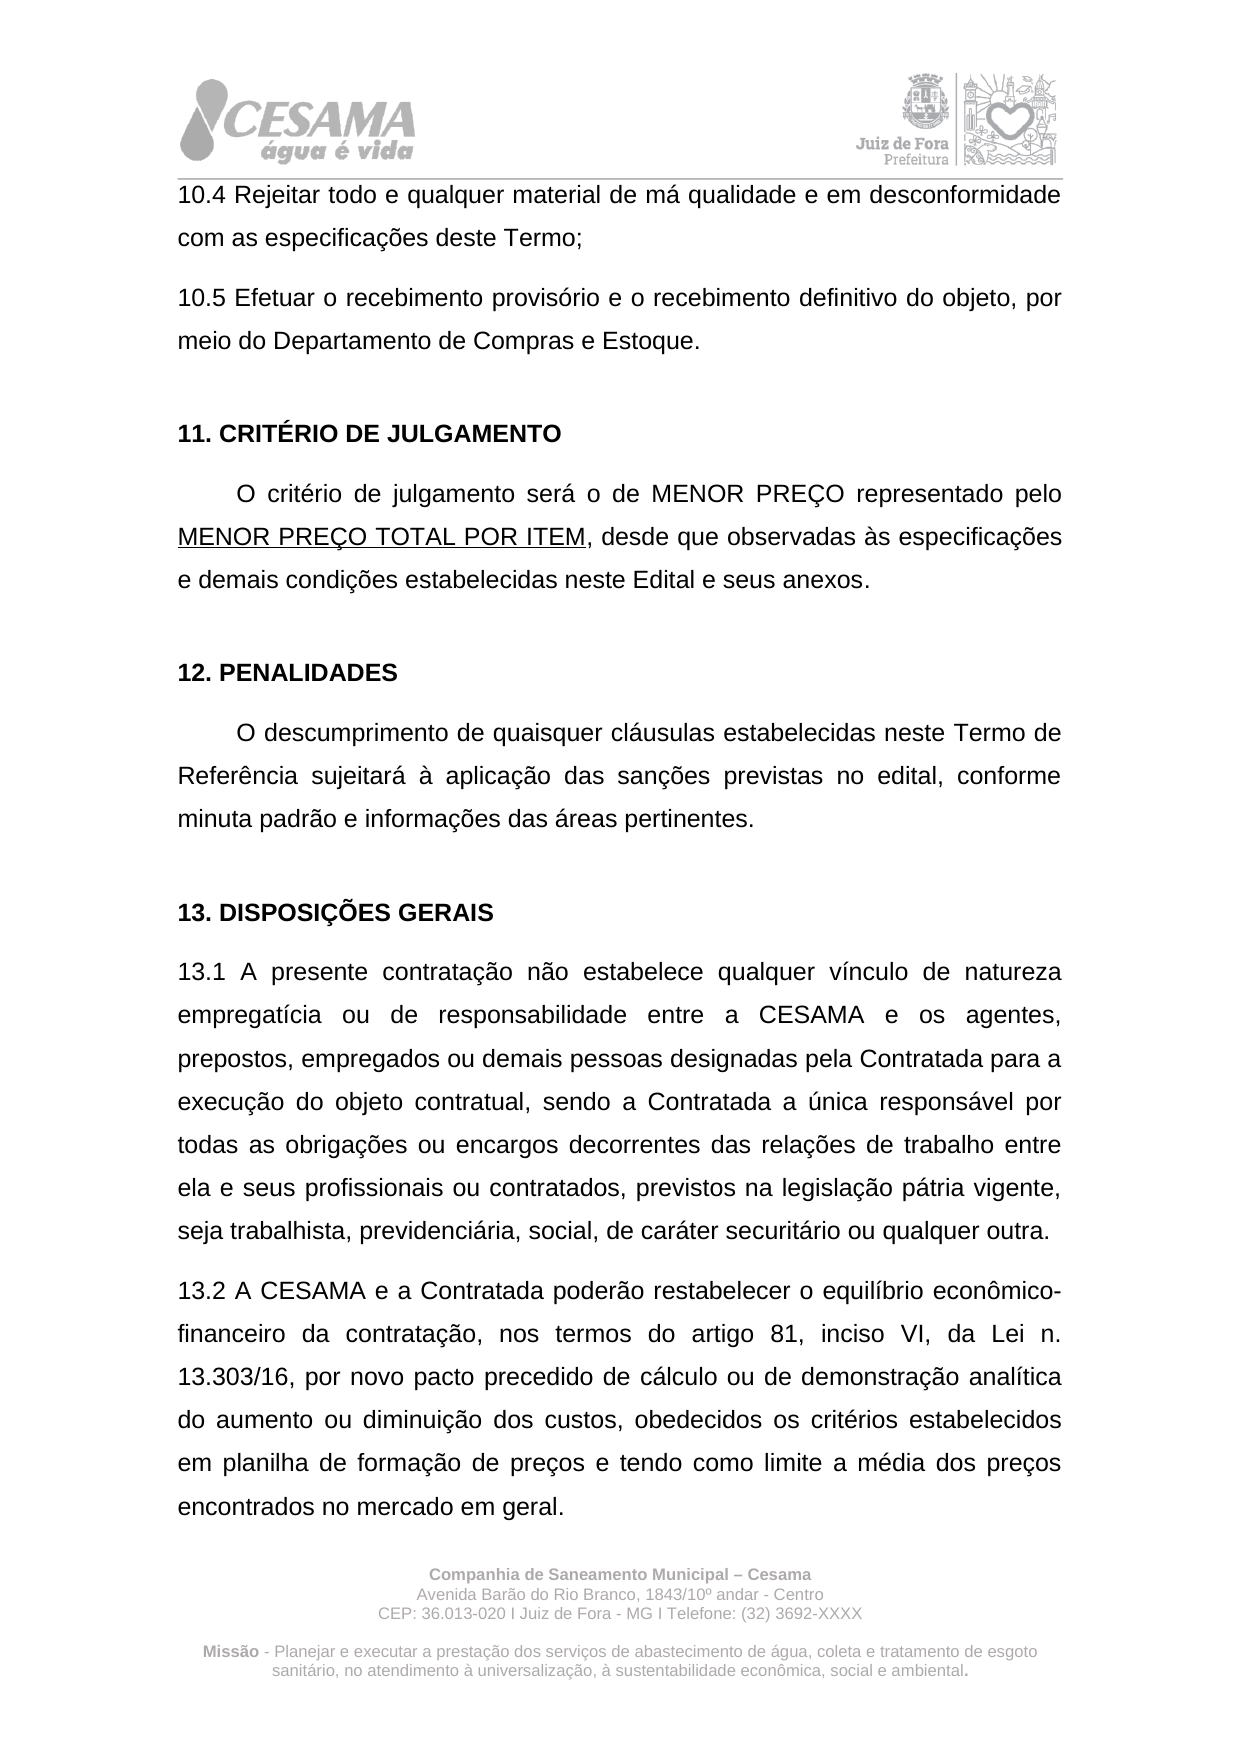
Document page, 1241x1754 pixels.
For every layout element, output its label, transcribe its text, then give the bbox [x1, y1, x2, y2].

picture [177, 73, 1064, 180]
text 13. DISPOSIÇÕES GERAIS [177, 897, 1063, 926]
text O descumprimento de quaisquer cláusulas estabelecidas neste Termo de Referência sujeitará à aplicação das sanções previstas no edital, conforme minuta padrão e informações das áreas pertinentes. [177, 718, 1063, 833]
text 11. CRITÉRIO DE JULGAMENTO [177, 419, 1063, 448]
text 12. PENALIDADES [177, 658, 1063, 687]
text 10.4 Rejeitar todo e qualquer material de má qualidade e em desconformidade com as especificações deste Termo; [177, 180, 1063, 252]
text O critério de julgamento será o de MENOR PREÇO representado pelo MENOR PREÇO TOTAL POR ITEM, desde que observadas às especificações e demais condições estabelecidas neste Edital e seus anexos. [177, 479, 1063, 594]
text 10.5 Efetuar o recebimento provisório e o recebimento definitivo do objeto, por meio do Departamento de Compras e Estoque. [177, 283, 1063, 355]
text 13.1 A presente contratação não estabelece qualquer vínculo de natureza empregatícia ou de responsabilidade entre a CESAMA e os agentes, prepostos, empregados ou demais pessoas designadas pela Contratada para a execução do objeto contratual, sendo a Contratada a única responsável por todas as obrigações ou encargos decorrentes das relações de trabalho entre ela e seus profissionais ou contratados, previstos na legislação pátria vigente, seja trabalhista, previdenciária, social, de caráter securitário ou qualquer outra. [177, 957, 1063, 1245]
text 13.2 A CESAMA e a Contratada poderão restabelecer o equilíbrio econômico-financeiro da contratação, nos termos do artigo 81, inciso VI, da Lei n. 13.303/16, por novo pacto precedido de cálculo ou de demonstração analítica do aumento ou diminuição dos custos, obedecidos os critérios estabelecidos em planilha de formação de preços e tendo como limite a média dos preços encontrados no mercado em geral. [177, 1276, 1063, 1520]
